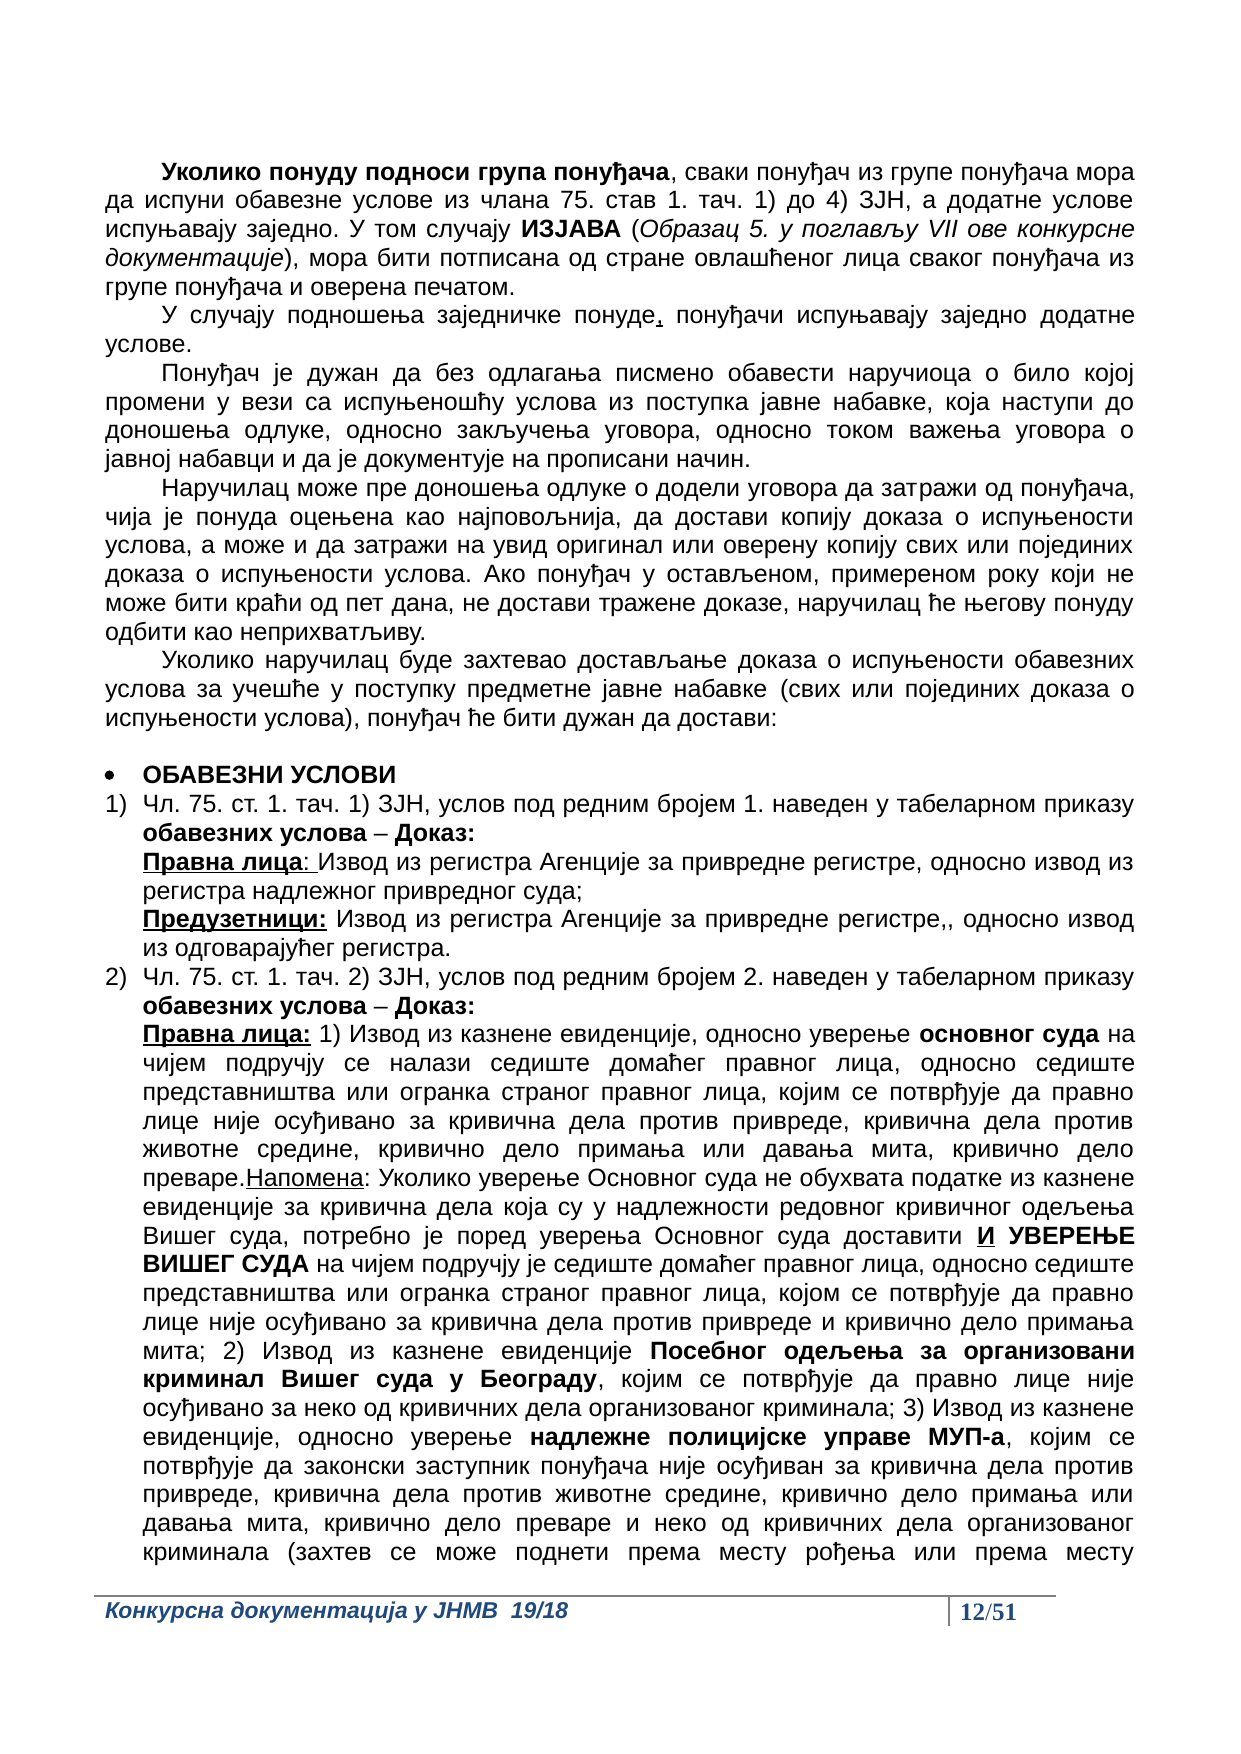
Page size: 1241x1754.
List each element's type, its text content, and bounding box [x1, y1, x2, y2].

text Уколико понуду подноси група понуђача, сваки понуђач из групе понуђача мора да испуни обавезне услове из члана 75. став 1. тач. 1) до 4) ЗЈН, а додатне услове испуњавају заједно. У том случају ИЗЈАВА (Образац 5. у поглављу VII ове конкурсне документације), мора бити потписана од стране овлашћеног лица сваког понуђача из групе понуђача и оверена печатом. [105, 157, 1135, 301]
list Чл. 75. ст. 1. тач. 1) ЗЈН, услов под редним бројем 1. наведен у табеларном приказу обавезних услова – Доказ: [105, 789, 1135, 847]
text Понуђач је дужан да без одлагања писмено обавести наручиоца о било којој промени у вези са испуњеношћу услова из поступка јавне набавке, која наступи до доношења одлуке, односно закључења уговора, односно током важења уговора о јавној набавци и да је документује на прописани начин. [105, 358, 1135, 473]
list ОБАВЕЗНИ УСЛОВИ [105, 761, 1135, 789]
list Правна лица: Извод из регистра Агенције за привредне регистре, односно извод из регистра надлежног привредног суда; [142, 847, 1135, 904]
list Чл. 75. ст. 1. тач. 2) ЗЈН, услов под редним бројем 2. наведен у табеларном приказу обавезних услова – Доказ: [105, 962, 1135, 1019]
list Предузетници: Извод из регистра Агенције за привредне регистре,, односно извод из одговарајућег регистра. [142, 904, 1135, 962]
text Уколико наручилац буде захтевао достављање доказа о испуњености обавезних услова за учешће у поступку предметне јавне набавке (свих или појединих доказа о испуњености услова), понуђач ће бити дужан да достави: [105, 646, 1135, 732]
text Наручилац може пре доношења одлуке о додели уговора да затражи од понуђача, чија је понуда оцењена као најповољнија, да достави копију доказа о испуњености услова, а може и да затражи на увид оригинал или оверену копију свих или појединих доказа о испуњености услова. Ако понуђач у остављеном, примереном року који не може бити краћи од пет дана, не достави тражене доказе, наручилац ће његову понуду одбити као неприхватљиву. [105, 473, 1135, 646]
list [142, 1019, 1135, 1566]
text У случају подношења заједничке понуде, понуђачи испуњавају заједно додатне услове. [105, 301, 1135, 358]
